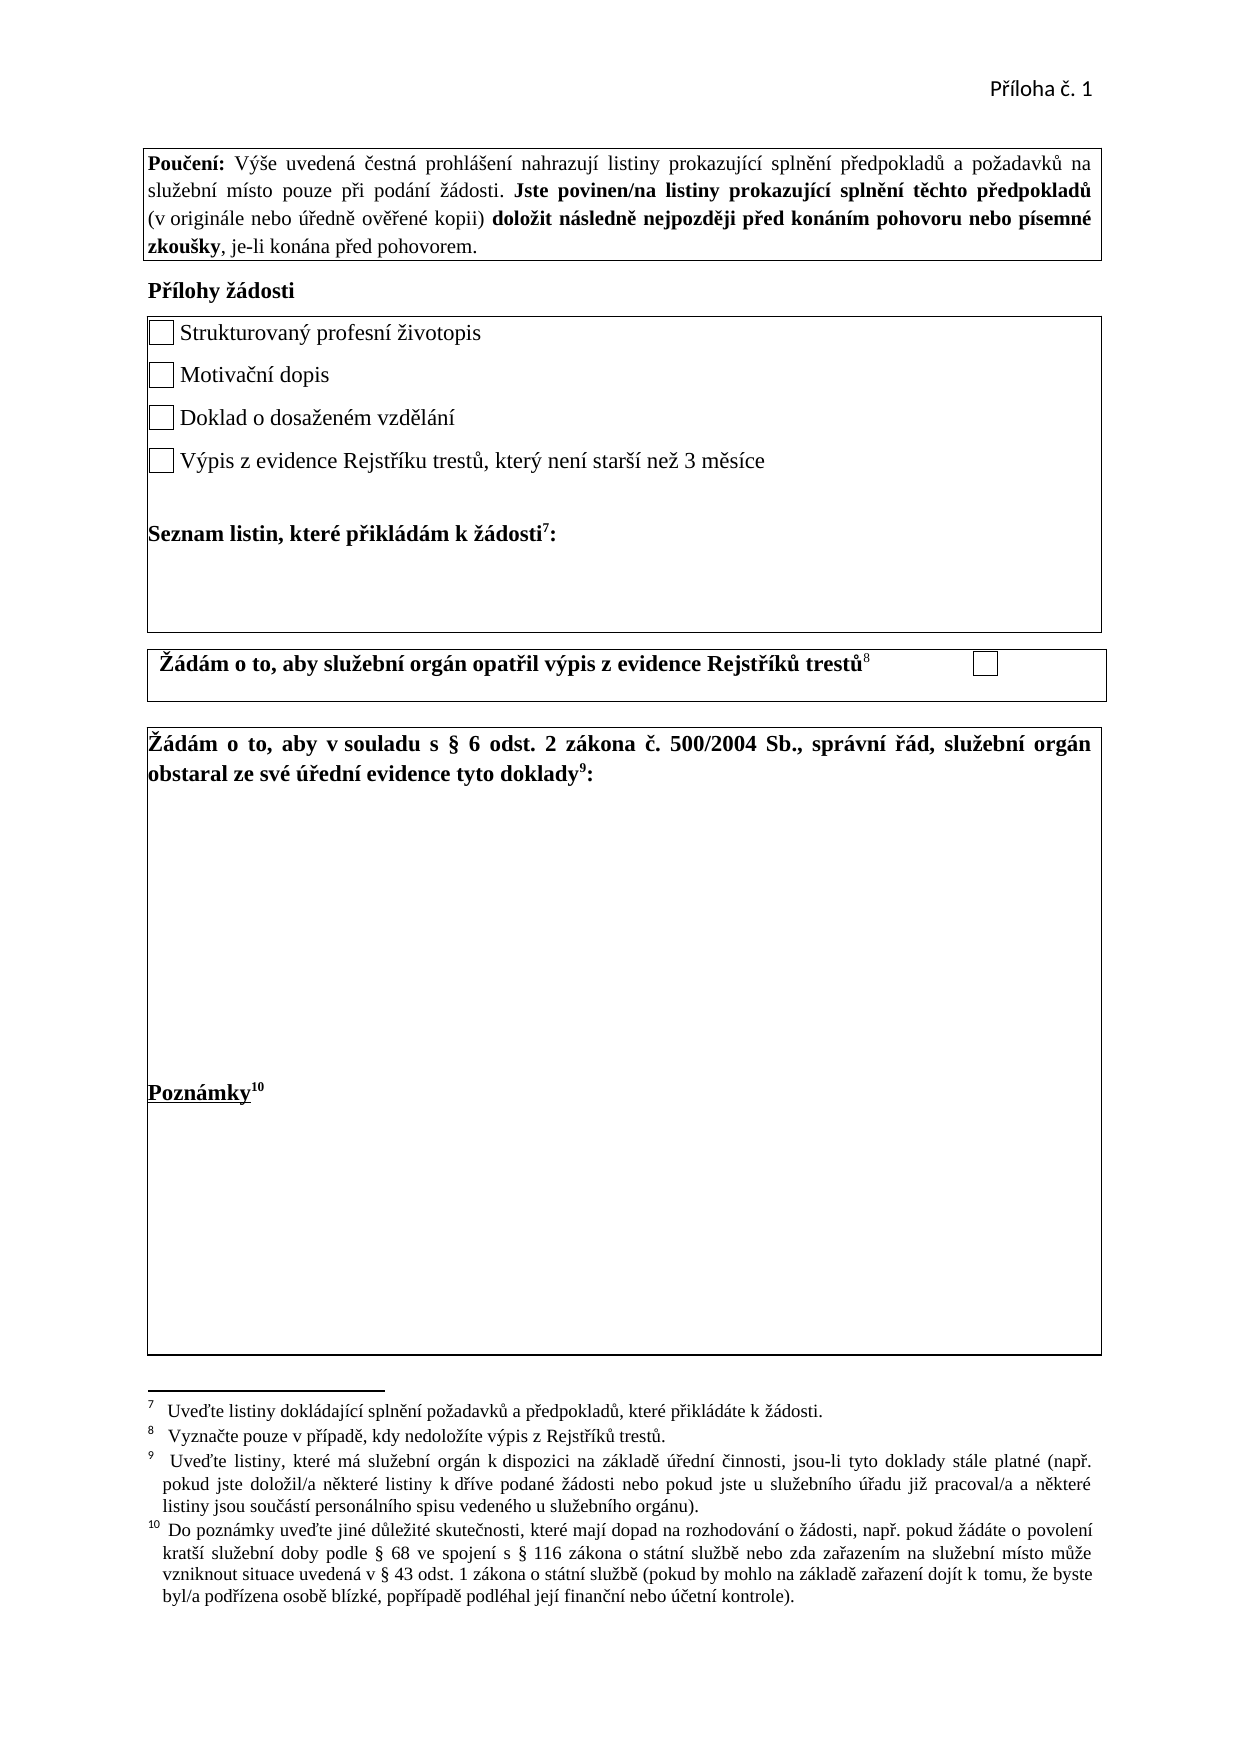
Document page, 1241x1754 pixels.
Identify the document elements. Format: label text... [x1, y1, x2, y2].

text Poučení: Výše uvedená čestná prohlášení nahrazují listiny prokazující splnění předpokladů a požadavků na služební místo pouze při podání žádosti. Jste povinen/na listiny prokazující splnění těchto předpokladů (v originále nebo úředně ověřené kopii) doložit následně nejpozději před konáním pohovoru nebo písemné zkoušky, je-li konána před pohovorem. [144, 149, 1101, 260]
text Poznámky [148, 1076, 1101, 1106]
text Motivační dopis [148, 358, 1101, 388]
text Přílohy žádosti [148, 277, 1093, 303]
text Seznam listin, které přikládám k žádosti: [148, 517, 1101, 546]
table_header Žádám o to, aby služební orgán opatřil výpis z evidence Rejstříků trestů [148, 650, 1106, 701]
text Výpis z evidence Rejstříku trestů, který není starší než 3 měsíce [148, 444, 1101, 503]
text Žádám o to, aby v souladu s § 6 odst. 2 zákona č. 500/2004 Sb., správní řád, služební orgán obstaral ze své úřední evidence tyto doklady: [148, 728, 1101, 787]
text Doklad o dosaženém vzdělání [148, 401, 1101, 431]
text Strukturovaný profesní životopis [148, 317, 1101, 345]
